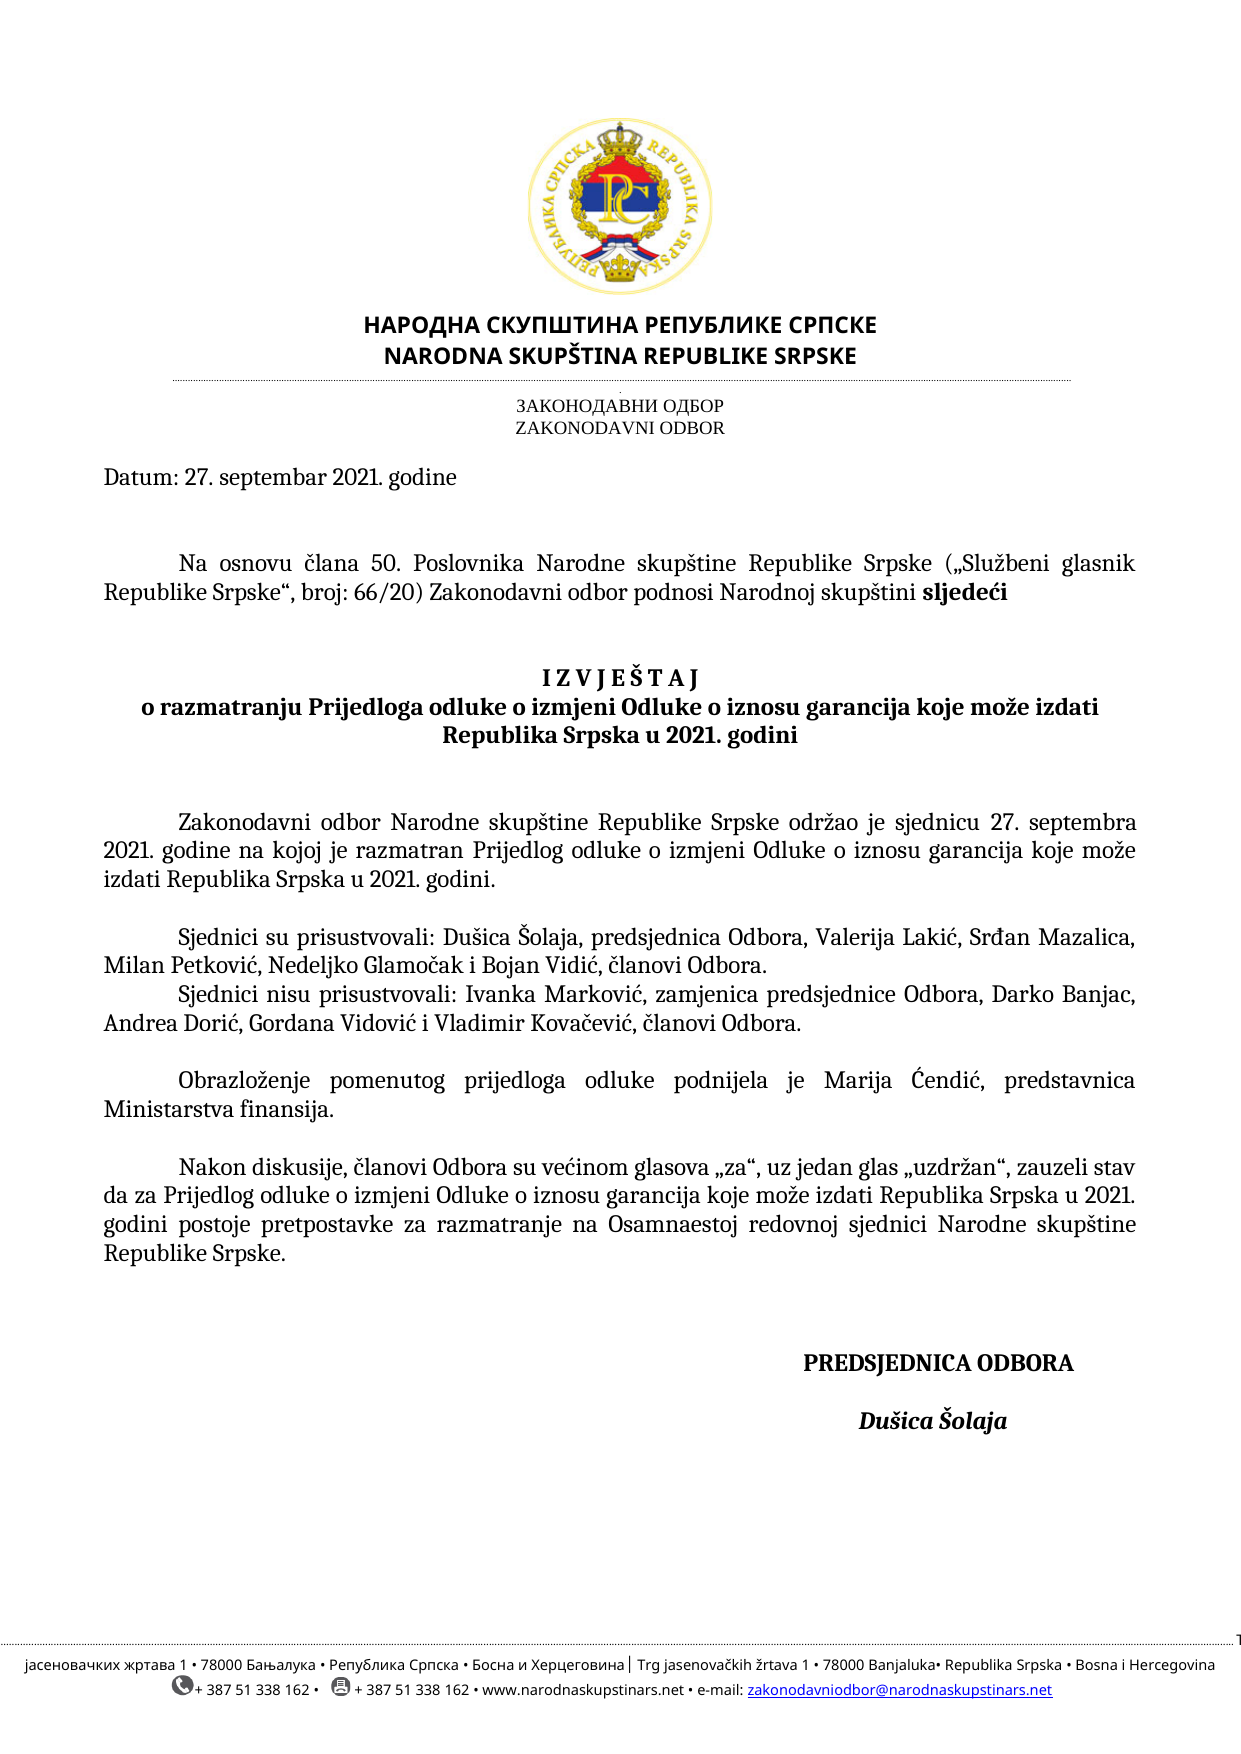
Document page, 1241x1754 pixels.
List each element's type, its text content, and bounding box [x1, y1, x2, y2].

text Obrazloženje pomenutog prijedloga odluke podnijela je Marija Ćendić, predstavnica Ministarstva finansija. [103, 1066, 1137, 1124]
text Sjednici nisu prisustvovali: Ivanka Marković, zamjenica predsjednice Odbora, Darko Banjac, Andrea Dorić, Gordana Vidović i Vladimir Kovačević, članovi Odbora. [103, 980, 1137, 1037]
text Sjednici su prisustvovali: Dušica Šolaja, predsjednica Odbora, Valerija Lakić, Srđan Mazalica, Milan Petković, Nedeljko Glamočak i Bojan Vidić, članovi Odbora. [103, 922, 1137, 980]
text Zakonodavni odbor Narodne skupštine Republike Srpske održao je sjednicu 27. septembra 2021. godine na kojoj je razmatran Prijedlog odluke o izmjeni Odluke o iznosu garancija koje može izdati Republika Srpska u 2021. godini. [103, 807, 1137, 894]
text Datum: 27. septembar 2021. godine [103, 462, 1137, 491]
text Nakon diskusije, članovi Odbora su većinom glasova „za“, uz jedan glas „uzdržan“, zauzeli stav da za Prijedlog odluke o izmjeni Odluke o iznosu garancija koje može izdati Republika Srpska u 2021. godini postoje pretpostavke za razmatranje na Osamnaestoj redovnoj sjednici Narodne skupštine Republike Srpske. [103, 1152, 1137, 1267]
text PREDSJEDNICA ODBORA [103, 1349, 1137, 1378]
text Dušica Šolaja [103, 1407, 1137, 1435]
text I Z V J E Š T A J [103, 664, 1137, 692]
text o razmatranju Prijedloga odluke o izmjeni Odluke o iznosu garancija koje može izdati Republika Srpska u 2021. godini [103, 692, 1137, 750]
text Na osnovu člana 50. Poslovnika Narodne skupštine Republike Srpske („Službeni glasnik Republike Srpske“, broj: 66/20) Zakonodavni odbor podnosi Narodnoj skupštini sljedeći [103, 549, 1137, 606]
